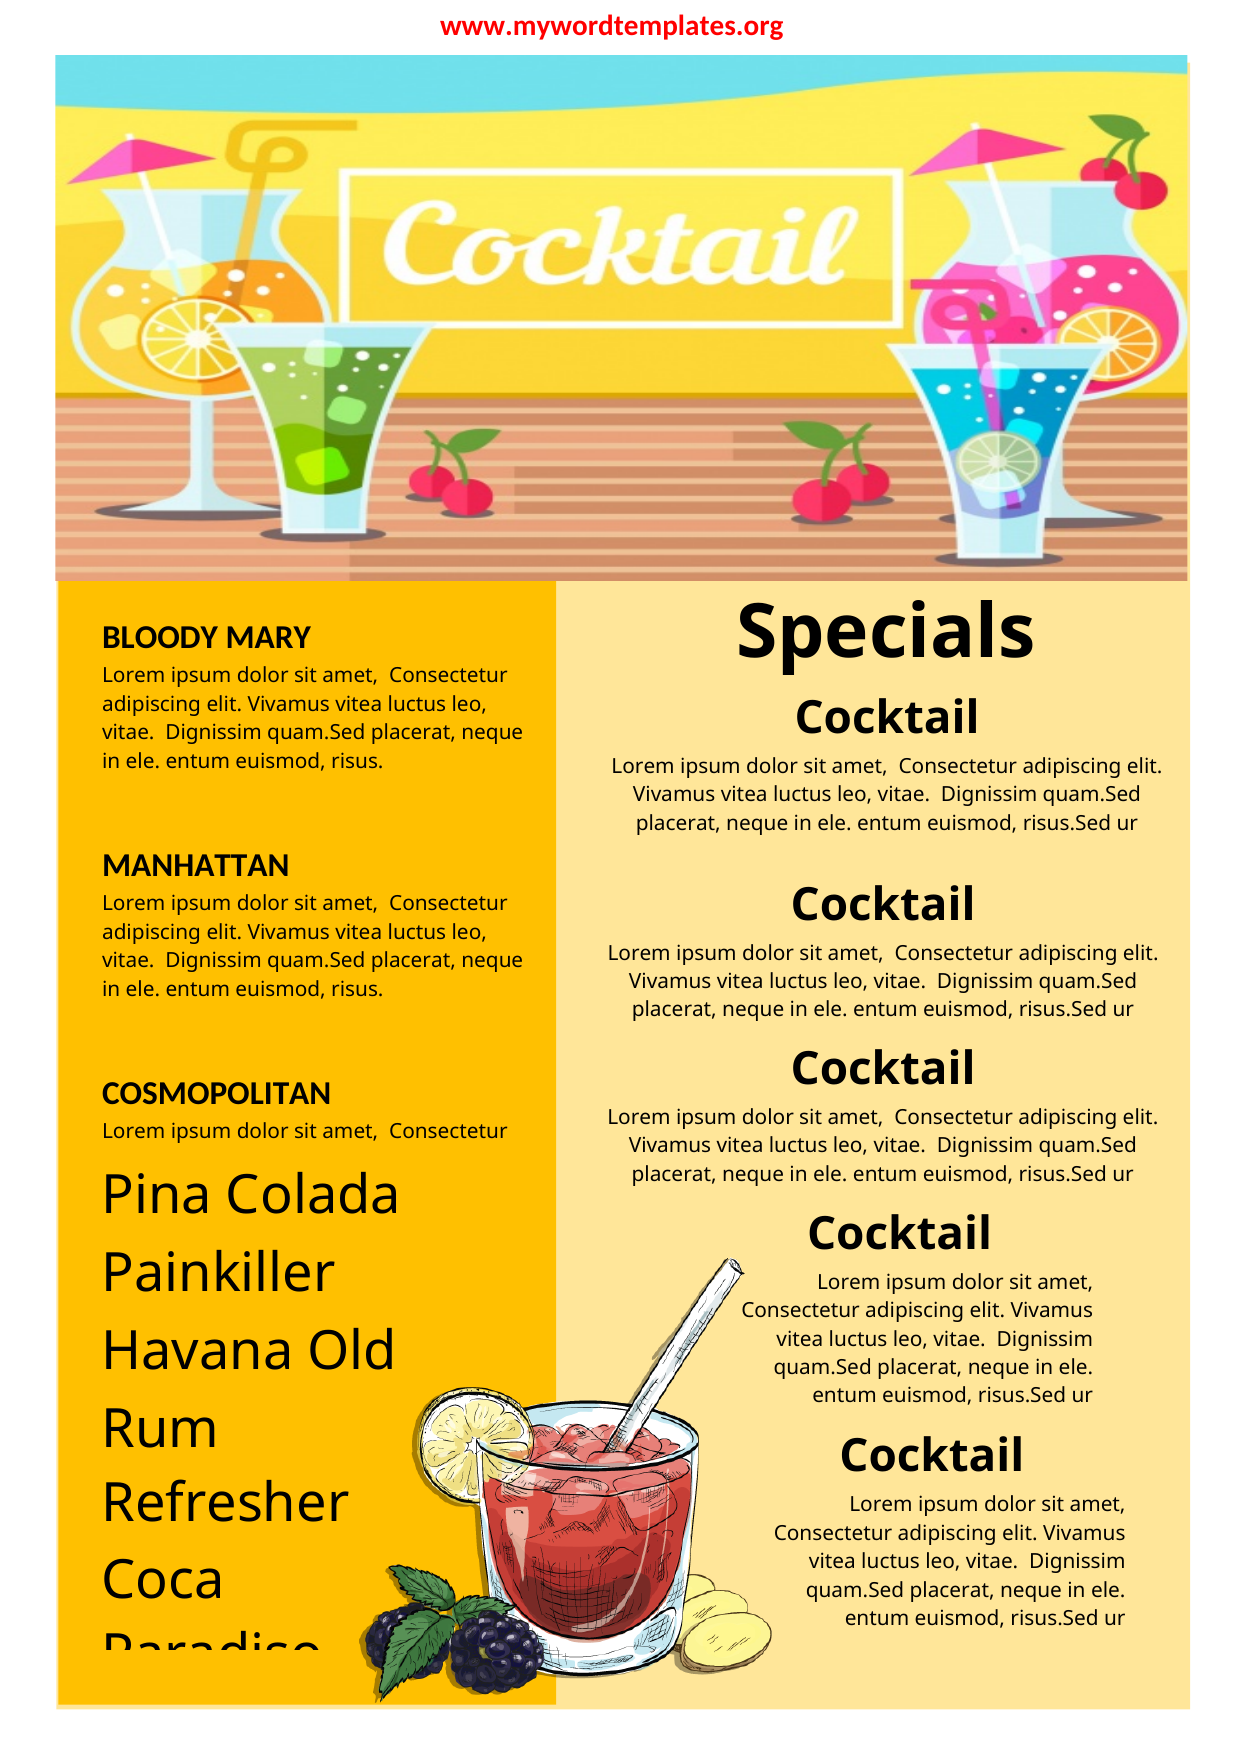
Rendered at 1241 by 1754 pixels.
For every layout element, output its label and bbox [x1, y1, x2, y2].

picture [55, 55, 1188, 581]
picture [318, 1140, 820, 1722]
picture [631, 1140, 637, 1149]
